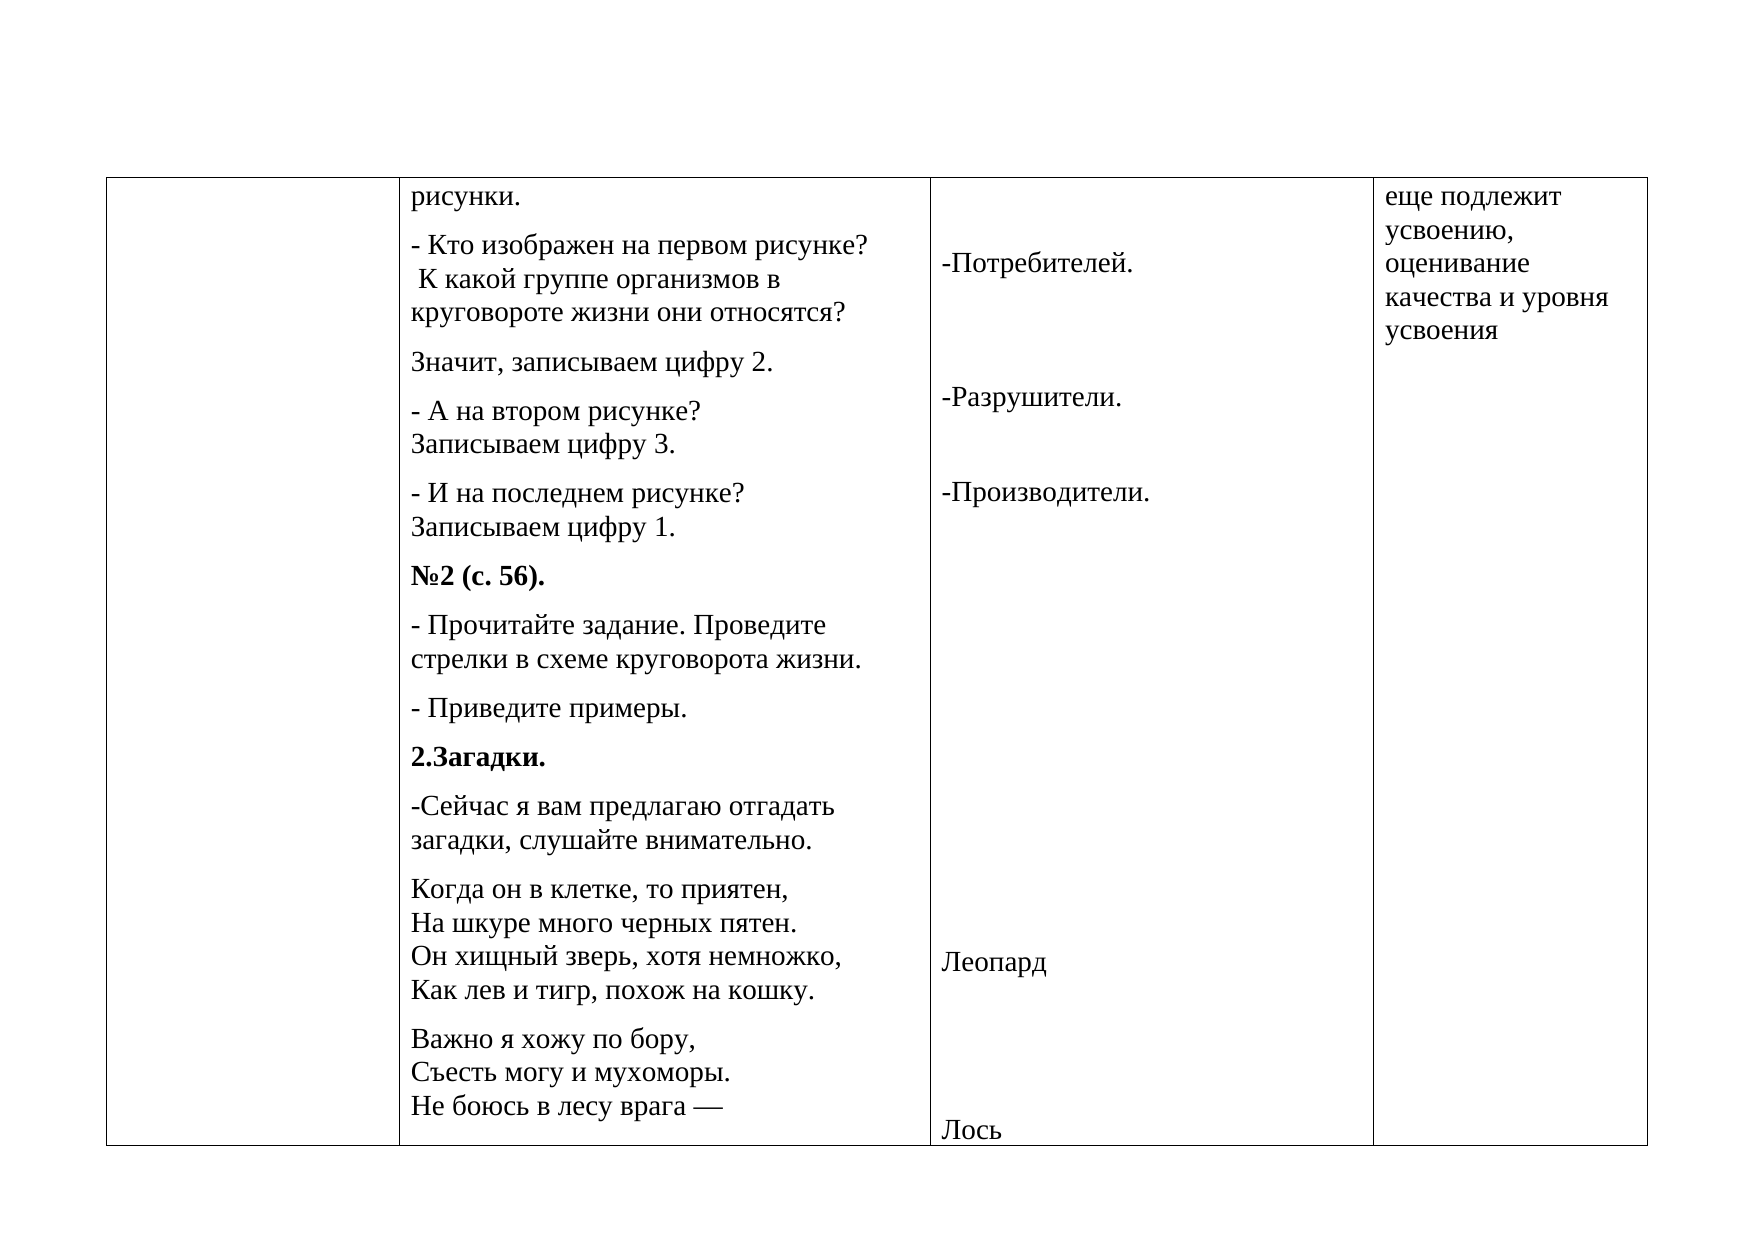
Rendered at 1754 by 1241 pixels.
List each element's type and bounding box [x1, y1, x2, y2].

table_cell [107, 178, 399, 1145]
table_cell [931, 178, 1373, 1145]
table_cell [400, 178, 930, 1145]
table_cell [1374, 178, 1647, 1145]
